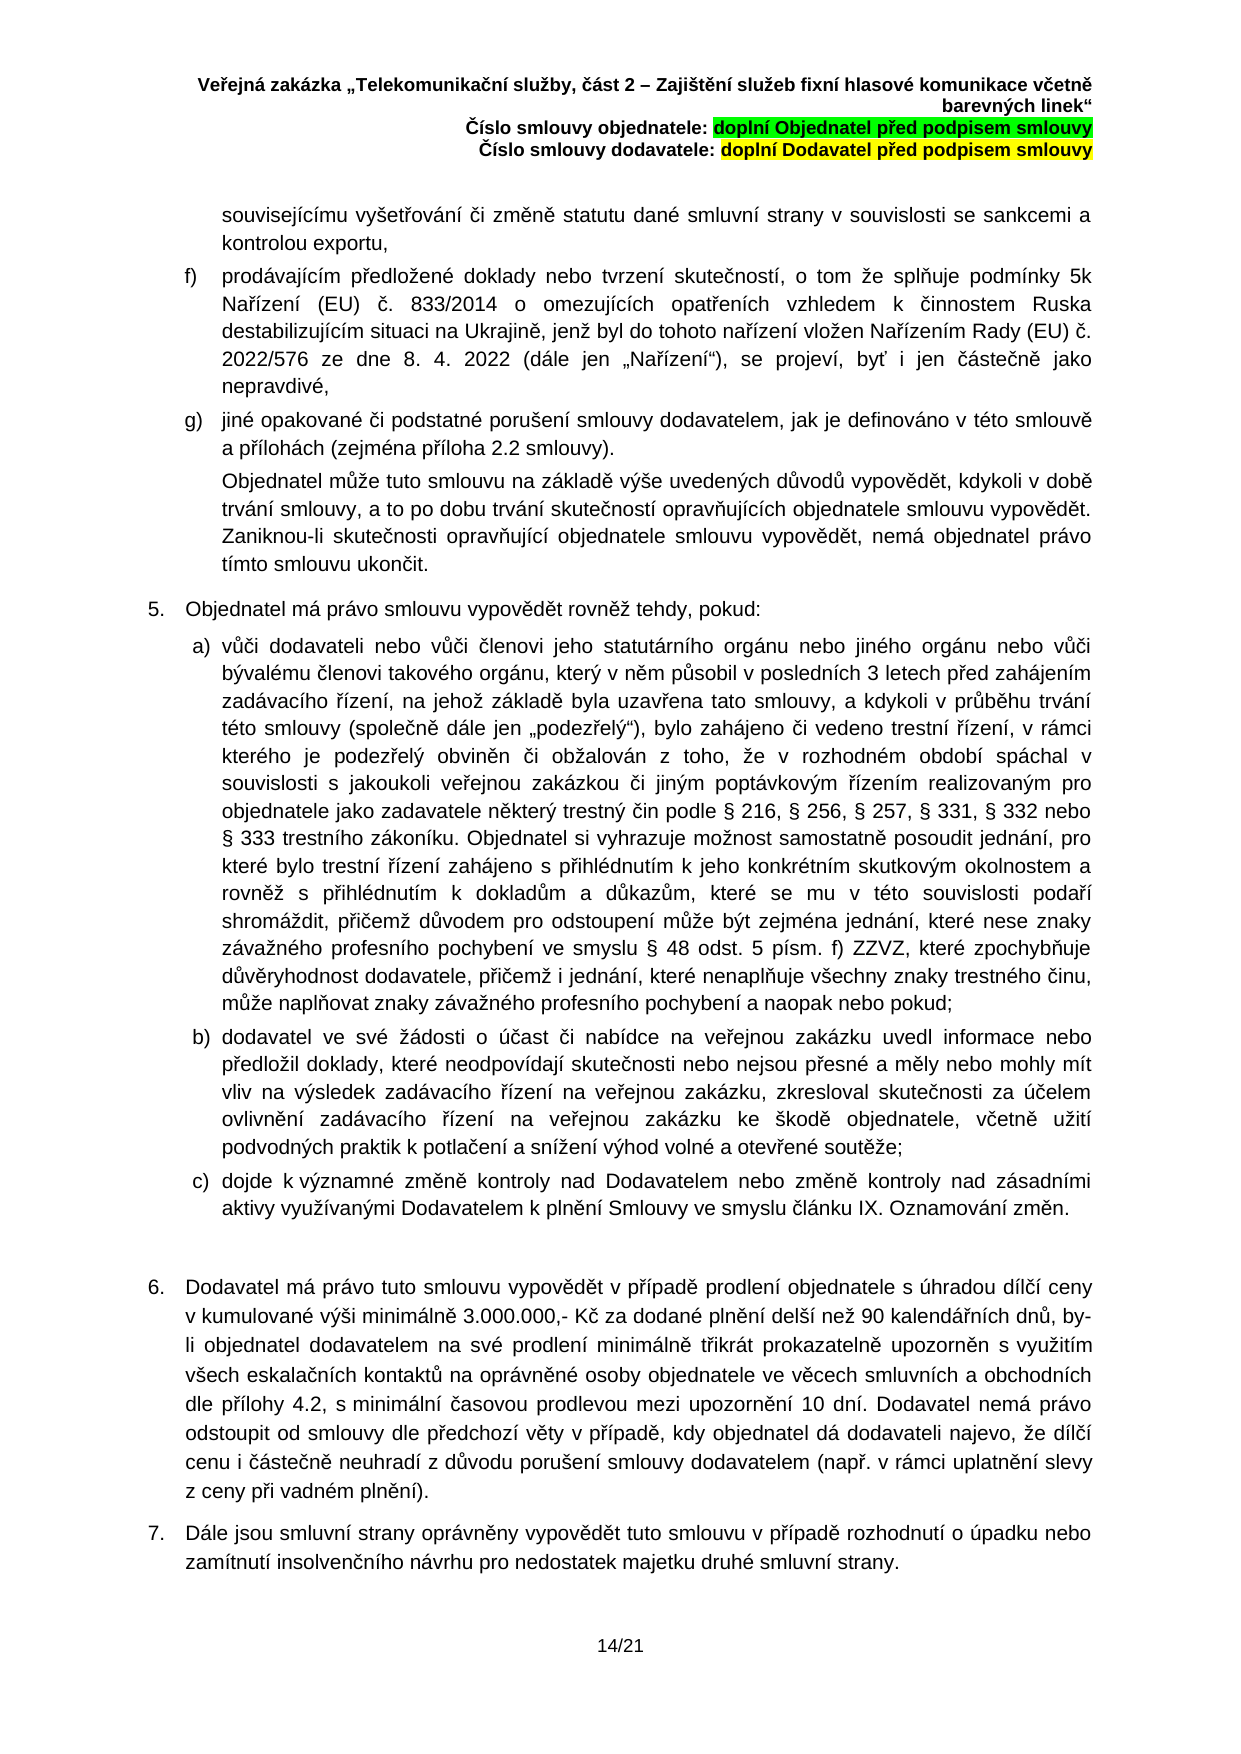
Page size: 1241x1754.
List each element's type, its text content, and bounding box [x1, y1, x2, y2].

list dodavatel ve své žádosti o účast či nabídce na veřejnou zakázku uvedl informace nebo předložil doklady, které neodpovídají skutečnosti nebo nejsou přesné a měly nebo mohly mít vliv na výsledek zadávacího řízení na veřejnou zakázku, zkresloval skutečnosti za účelem ovlivnění zadávacího řízení na veřejnou zakázku ke škodě objednatele, včetně užití podvodných praktik k potlačení a snížení výhod volné a otevřené soutěže; [192, 1025, 1093, 1159]
list Objednatel má právo smlouvu vypovědět rovněž tehdy, pokud: [148, 592, 1093, 621]
list Dále jsou smluvní strany oprávněny vypovědět tuto smlouvu v případě rozhodnutí o úpadku nebo zamítnutí insolvenčního návrhu pro nedostatek majetku druhé smluvní strany. [148, 1516, 1093, 1574]
list Dodavatel má právo tuto smlouvu vypovědět v případě prodlení objednatele s úhradou dílčí ceny v kumulované výši minimálně 3.000.000,- Kč za dodané plnění delší než 90 kalendářních dnů, by-li objednatel dodavatelem na své prodlení minimálně třikrát prokazatelně upozorněn s využitím všech eskalačních kontaktů na oprávněné osoby objednatele ve věcech smluvních a obchodních dle přílohy 4.2, s minimální časovou prodlevou mezi upozornění 10 dní. Dodavatel nemá právo odstoupit od smlouvy dle předchozí věty v případě, kdy objednatel dá dodavateli najevo, že dílčí cenu i částečně neuhradí z důvodu porušení smlouvy dodavatelem (např. v rámci uplatnění slevy z ceny při vadném plnění). [148, 1270, 1093, 1503]
list prodávajícím předložené doklady nebo tvrzení skutečností, o tom že splňuje podmínky 5k Nařízení (EU) č. 833/2014 o omezujících opatřeních vzhledem k činnostem Ruska destabilizujícím situaci na Ukrajině, jenž byl do tohoto nařízení vložen Nařízením Rady (EU) č. 2022/576 ze dne 8. 4. 2022 (dále jen „Nařízení“), se projeví, byť i jen částečně jako nepravdivé, [184, 264, 1093, 398]
text Objednatel může tuto smlouvu na základě výše uvedených důvodů vypovědět, kdykoli v době trvání smlouvy, a to po dobu trvání skutečností opravňujících objednatele smlouvu vypovědět. Zaniknou-li skutečnosti opravňující objednatele smlouvu vypovědět, nemá objednatel právo tímto smlouvu ukončit. [222, 469, 1093, 576]
list dojde k významné změně kontroly nad Dodavatelem nebo změně kontroly nad zásadními aktivy využívanými Dodavatelem k plnění Smlouvy ve smyslu článku IX. Oznamování změn. [192, 1168, 1093, 1220]
list jiné opakované či podstatné porušení smlouvy dodavatelem, jak je definováno v této smlouvě a přílohách (zejména příloha 2.2 smlouvy). [184, 408, 1093, 459]
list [184, 203, 1093, 254]
list vůči dodavateli nebo vůči členovi jeho statutárního orgánu nebo jiného orgánu nebo vůči bývalému členovi takového orgánu, který v něm působil v posledních 3 letech před zahájením zadávacího řízení, na jehož základě byla uzavřena tato smlouvy, a kdykoli v průběhu trvání této smlouvy (společně dále jen „podezřelý“), bylo zahájeno či vedeno trestní řízení, v rámci kterého je podezřelý obviněn či obžalován z toho, že v rozhodném období spáchal v souvislosti s jakoukoli veřejnou zakázkou či jiným poptávkovým řízením realizovaným pro objednatele jako zadavatele některý trestný čin podle § 216, § 256, § 257, § 331, § 332 nebo § 333 trestního zákoníku. Objednatel si vyhrazuje možnost samostatně posoudit jednání, pro které bylo trestní řízení zahájeno s přihlédnutím k jeho konkrétním skutkovým okolnostem a rovněž s přihlédnutím k dokladům a důkazům, které se mu v této souvislosti podaří shromáždit, přičemž důvodem pro odstoupení může být zejména jednání, které nese znaky závažného profesního pochybení ve smyslu § 48 odst. 5 písm. f) ZZVZ, které zpochybňuje důvěryhodnost dodavatele, přičemž i jednání, které nenaplňuje všechny znaky trestného činu, může naplňovat znaky závažného profesního pochybení a naopak nebo pokud; [192, 633, 1093, 1015]
